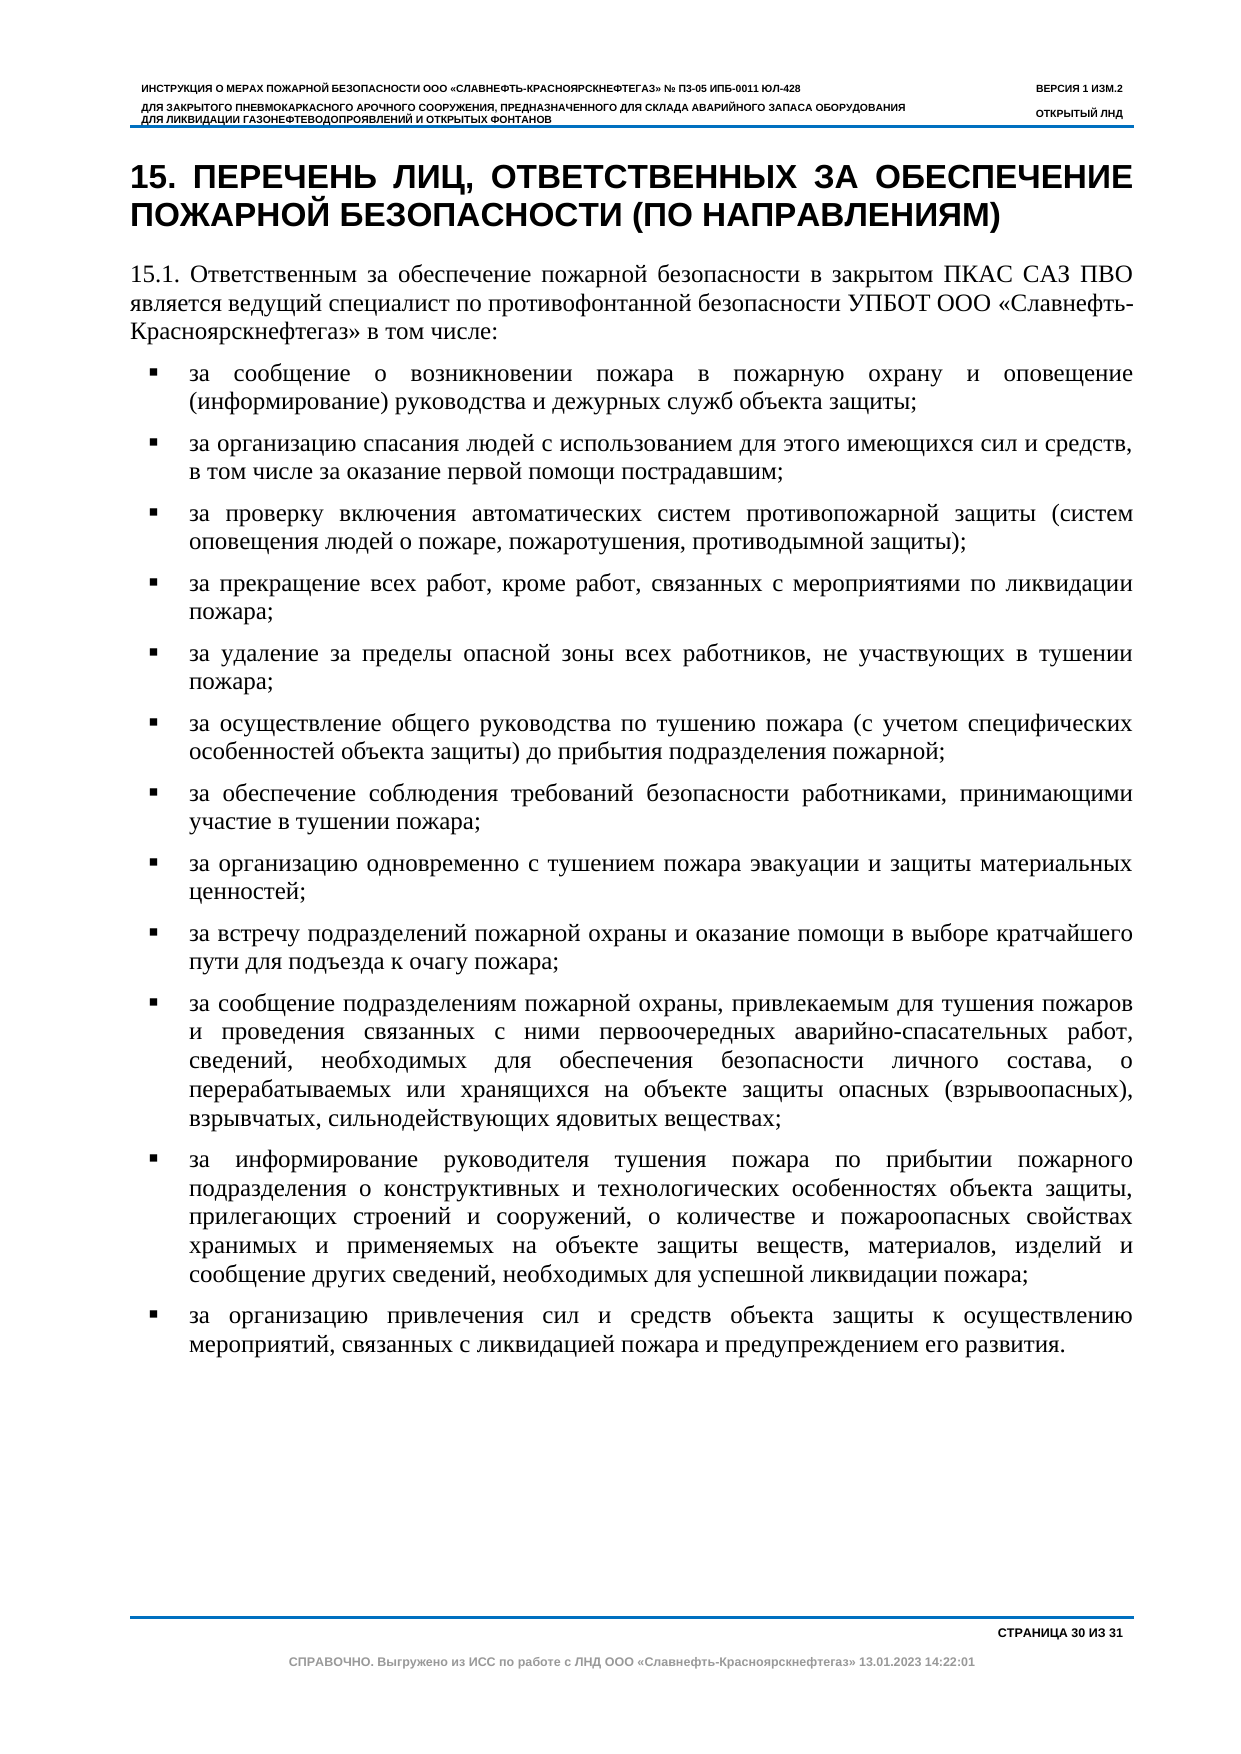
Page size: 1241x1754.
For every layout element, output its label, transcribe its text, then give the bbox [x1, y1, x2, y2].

list за сообщение подразделениям пожарной охраны, привлекаемым для тушения пожаров и проведения связанных с ними первоочередных аварийно-спасательных работ, сведений, необходимых для обеспечения безопасности личного состава, о перерабатываемых или хранящихся на объекте защиты опасных (взрывоопасных), взрывчатых, сильнодействующих ядовитых веществах; [148, 988, 1134, 1131]
list за организацию спасания людей с использованием для этого имеющихся сил и средств, в том числе за оказание первой помощи пострадавшим; [148, 428, 1134, 485]
list за прекращение всех работ, кроме работ, связанных с мероприятиями по ликвидации пожара; [148, 568, 1134, 625]
list за организацию одновременно с тушением пожара эвакуации и защиты материальных ценностей; [148, 848, 1134, 905]
list за организацию привлечения сил и средств объекта защиты к осуществлению мероприятий, связанных с ликвидацией пожара и предупреждением его развития. [148, 1300, 1134, 1358]
list за встречу подразделений пожарной охраны и оказание помощи в выборе кратчайшего пути для подъезда к очагу пожара; [148, 918, 1134, 975]
list за проверку включения автоматических систем противопожарной защиты (систем оповещения людей о пожаре, пожаротушения, противодымной защиты); [148, 498, 1134, 555]
list за осуществление общего руководства по тушению пожара (с учетом специфических особенностей объекта защиты) до прибытия подразделения пожарной; [148, 708, 1134, 765]
list за обеспечение соблюдения требований безопасности работниками, принимающими участие в тушении пожара; [148, 778, 1134, 835]
list за сообщение о возникновении пожара в пожарную охрану и оповещение (информирование) руководства и дежурных служб объекта защиты; [148, 358, 1134, 415]
subtitle 15. ПЕРЕЧЕНЬ ЛИЦ, ОТВЕТСТВЕННЫХ ЗА ОБЕСПЕЧЕНИЕ ПОЖАРНОЙ БЕЗОПАСНОСТИ (ПО НАПРАВЛЕНИЯМ) [130, 157, 1134, 234]
list за информирование руководителя тушения пожара по прибытии пожарного подразделения о конструктивных и технологических особенностях объекта защиты, прилегающих строений и сооружений, о количестве и пожароопасных свойствах хранимых и применяемых на объекте защиты веществ, материалов, изделий и сообщение других сведений, необходимых для успешной ликвидации пожара; [148, 1144, 1134, 1288]
list за удаление за пределы опасной зоны всех работников, не участвующих в тушении пожара; [148, 638, 1134, 695]
text 15.1. Ответственным за обеспечение пожарной безопасности в закрытом ПКАС САЗ ПВО является ведущий специалист по противофонтанной безопасности УПБОТ ООО «Славнефть-Красноярскнефтегаз» в том числе: [130, 259, 1134, 345]
